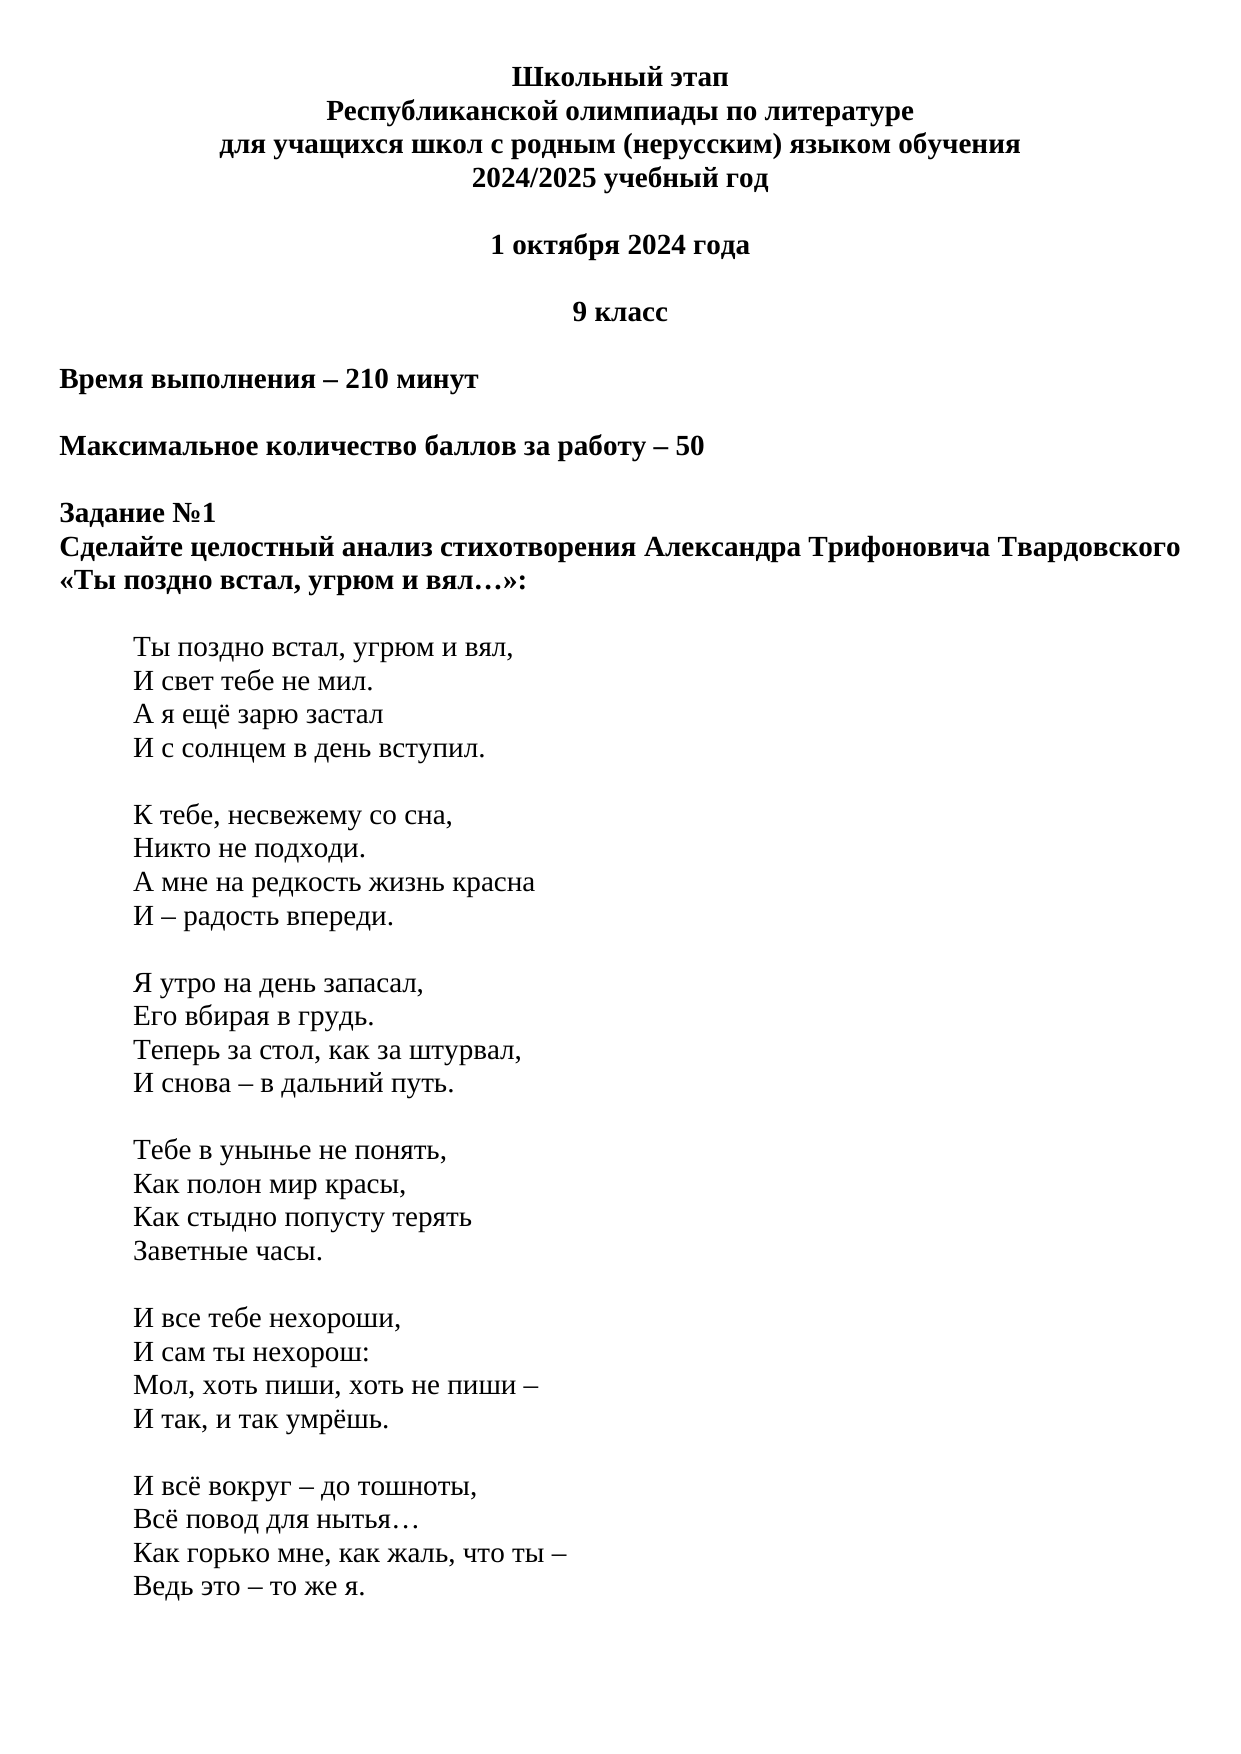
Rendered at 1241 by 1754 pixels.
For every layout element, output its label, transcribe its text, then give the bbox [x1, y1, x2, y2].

text Как горько мне, как жаль, что ты – [59, 1535, 1181, 1568]
text Всё повод для нытья… [59, 1501, 1181, 1535]
text И сам ты нехорош: [59, 1334, 1181, 1367]
text Республиканской олимпиады по литературе [59, 93, 1181, 126]
text И – радость впереди. [59, 898, 1181, 931]
text И всё вокруг – до тошноты, [59, 1468, 1181, 1501]
text И снова – в дальний путь. [59, 1065, 1181, 1099]
text Максимальное количество баллов за работу – 50 [59, 428, 1181, 462]
text Я утро на день запасал, [59, 965, 1181, 998]
text И так, и так умрёшь. [59, 1401, 1181, 1434]
text Школьный этап [59, 59, 1181, 93]
text 9 класс [59, 294, 1181, 327]
text И с солнцем в день вступил. [59, 730, 1181, 763]
text Сделайте целостный анализ стихотворения Александра Трифоновича Твардовского «Ты поздно встал, угрюм и вял…»: [59, 529, 1181, 596]
text Никто не подходи. [59, 831, 1181, 864]
text К тебе, несвежему со сна, [59, 797, 1181, 831]
text 2024/2025 учебный год [59, 160, 1181, 193]
text Мол, хоть пиши, хоть не пиши – [59, 1367, 1181, 1401]
text А я ещё зарю застал [59, 696, 1181, 730]
text Время выполнения – 210 минут [59, 361, 1181, 394]
text Как полон мир красы, [59, 1166, 1181, 1199]
text для учащихся школ с родным (нерусским) языком обучения [59, 126, 1181, 160]
text Ведь это – то же я. [59, 1568, 1181, 1602]
text И свет тебе не мил. [59, 663, 1181, 696]
text 1 октября 2024 года [59, 227, 1181, 260]
text Его вбирая в грудь. [59, 998, 1181, 1032]
text Теперь за стол, как за штурвал, [59, 1032, 1181, 1065]
text Задание №1 [59, 495, 1181, 529]
text Тебе в унынье не понять, [59, 1132, 1181, 1166]
text Как стыдно попусту терять [59, 1199, 1181, 1233]
text Заветные часы. [59, 1233, 1181, 1267]
text А мне на редкость жизнь красна [59, 864, 1181, 898]
text Ты поздно встал, угрюм и вял, [59, 629, 1181, 663]
text И все тебе нехороши, [59, 1300, 1181, 1334]
